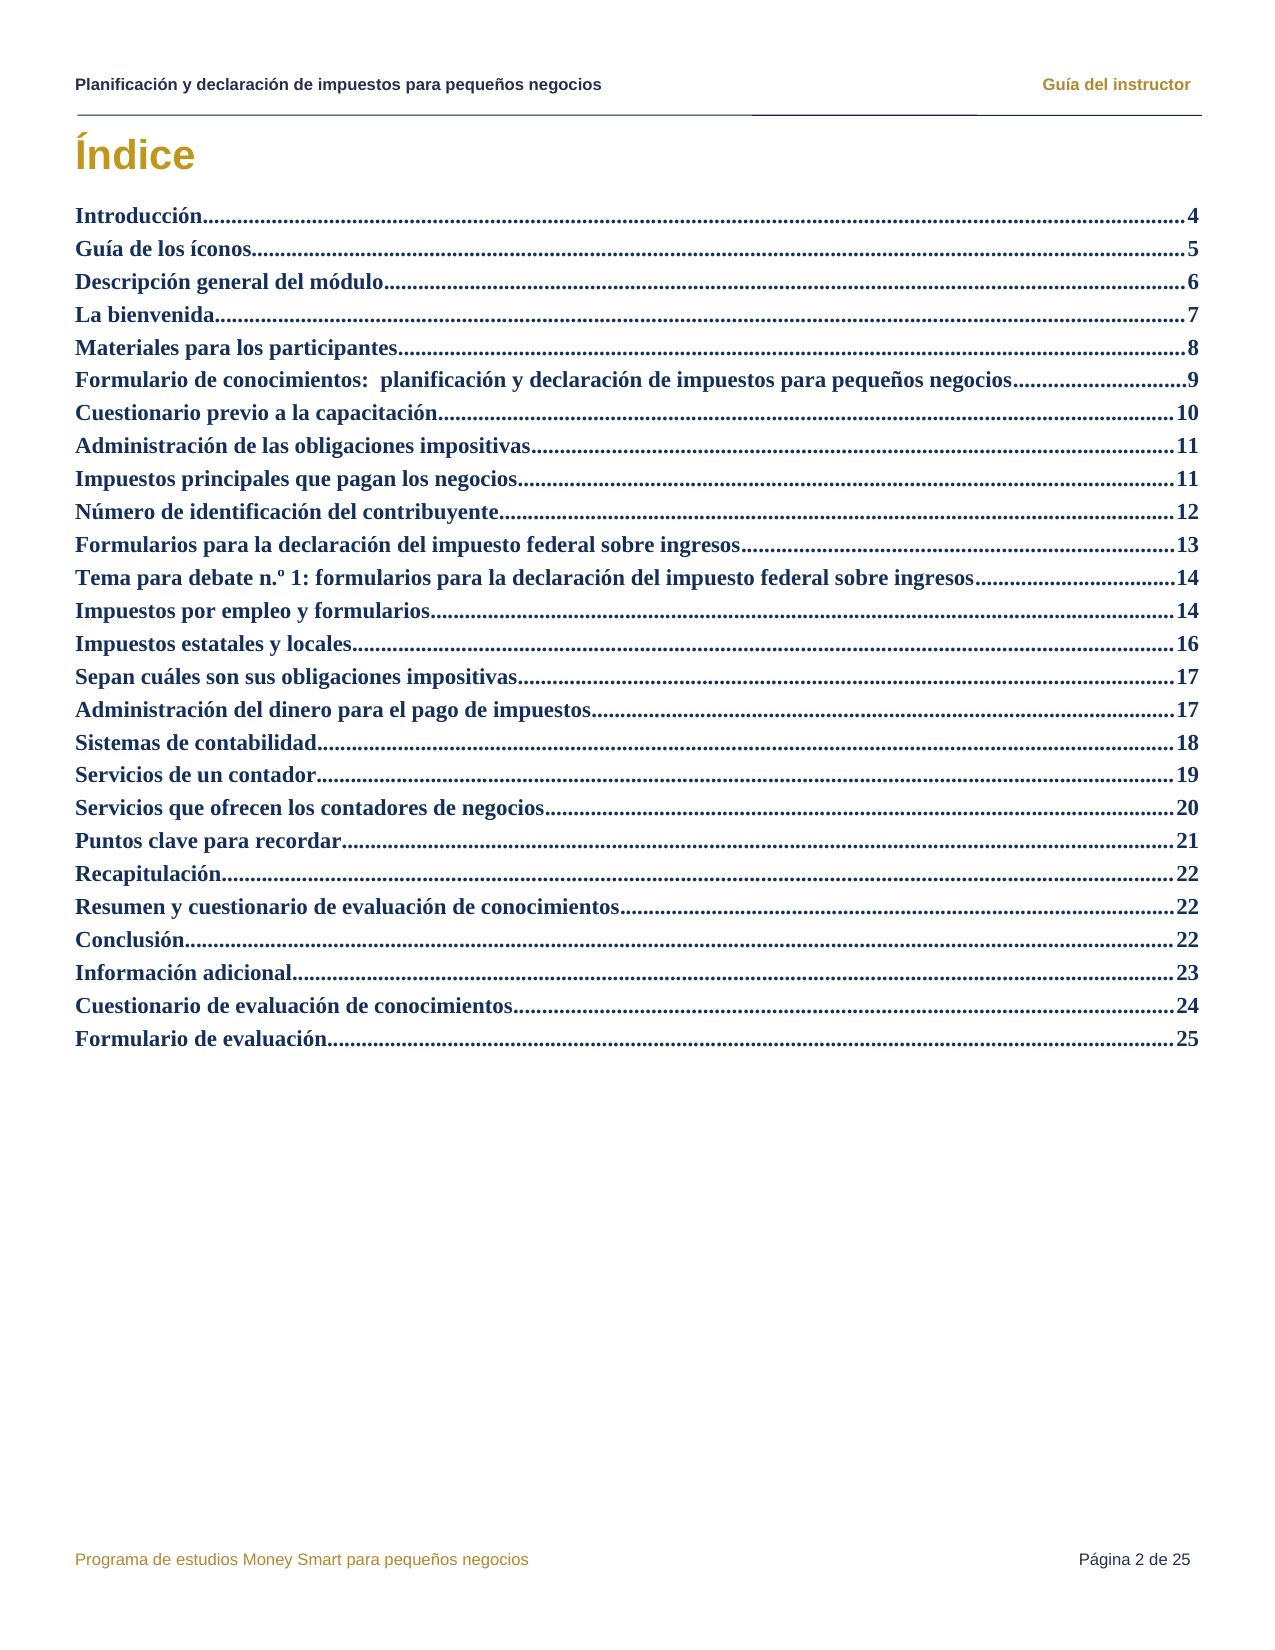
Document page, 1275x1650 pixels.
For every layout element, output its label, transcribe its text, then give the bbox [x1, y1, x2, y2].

text Número de identificación del contribuyente 12 [75, 498, 1200, 524]
text Información adicional 23 [75, 959, 1200, 985]
text Administración del dinero para el pago de impuestos 17 [75, 696, 1200, 722]
text Puntos clave para recordar 21 [75, 827, 1200, 854]
text Sistemas de contabilidad 18 [75, 728, 1200, 755]
text Administración de las obligaciones impositivas 11 [75, 432, 1200, 459]
text Guía de los íconos 5 [75, 235, 1200, 261]
text Formulario de evaluación 25 [75, 1025, 1200, 1051]
text Cuestionario de evaluación de conocimientos 24 [75, 992, 1200, 1018]
text La bienvenida 7 [75, 301, 1200, 327]
text Sepan cuáles son sus obligaciones impositivas 17 [75, 663, 1200, 689]
text Resumen y cuestionario de evaluación de conocimientos 22 [75, 893, 1200, 919]
text Impuestos principales que pagan los negocios 11 [75, 465, 1200, 492]
text Impuestos estatales y locales 16 [75, 630, 1200, 656]
text Índice [75, 130, 1200, 178]
text Recapitulación 22 [75, 860, 1200, 887]
text Impuestos por empleo y formularios 14 [75, 597, 1200, 623]
text Formulario de conocimientos: planificación y declaración de impuestos para pequeños negocios 9 [75, 366, 1200, 393]
text Servicios de un contador 19 [75, 761, 1200, 788]
text Descripción general del módulo 6 [75, 268, 1200, 294]
text Conclusión 22 [75, 926, 1200, 952]
text Tema para debate n.º 1: formularios para la declaración del impuesto federal sobre ingresos 14 [75, 564, 1200, 590]
text Materiales para los participantes 8 [75, 333, 1200, 360]
text Servicios que ofrecen los contadores de negocios 20 [75, 794, 1200, 821]
text Formularios para la declaración del impuesto federal sobre ingresos 13 [75, 531, 1200, 557]
text Cuestionario previo a la capacitación 10 [75, 399, 1200, 426]
text Introducción 4 [75, 202, 1200, 228]
